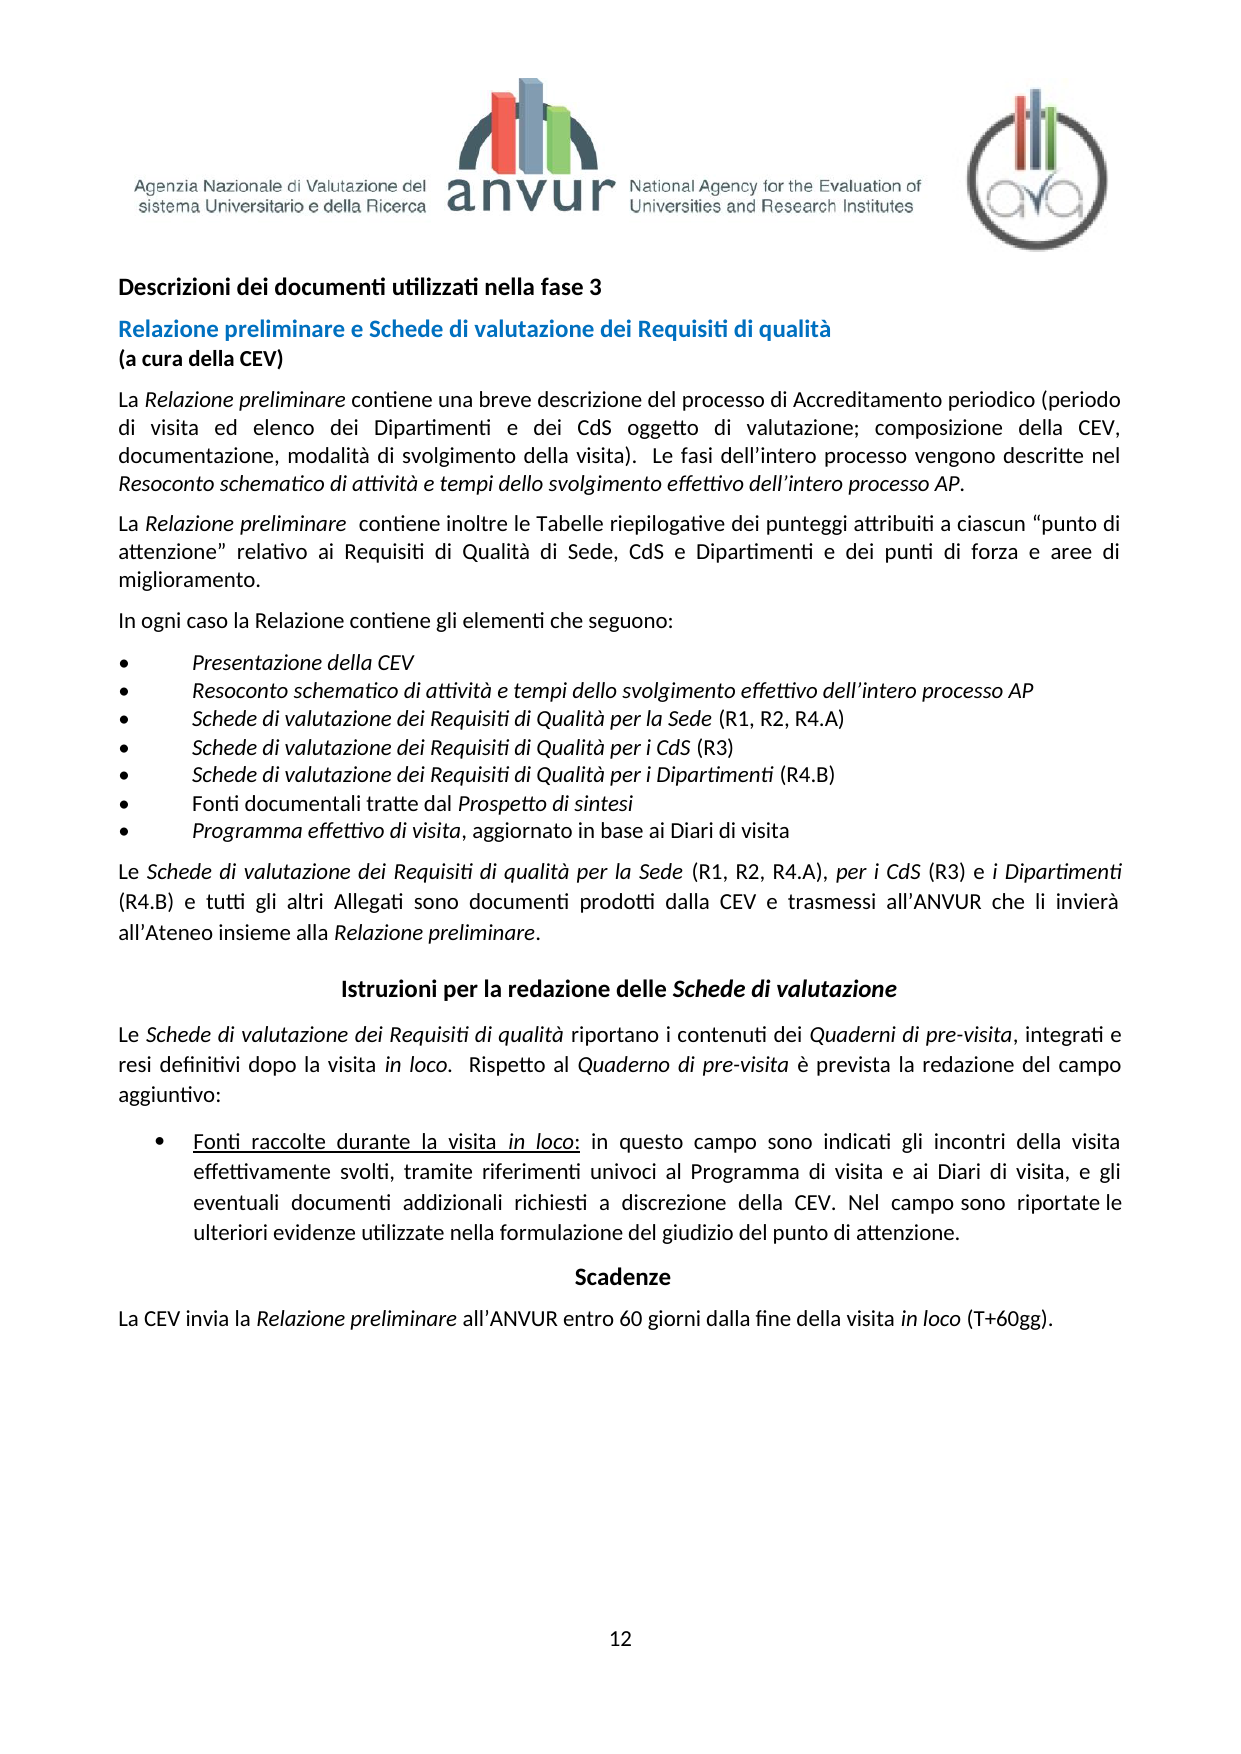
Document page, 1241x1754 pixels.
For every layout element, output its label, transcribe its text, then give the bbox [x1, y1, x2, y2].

text (a cura della CEV) [118, 344, 1122, 372]
text In ogni caso la Relazione contiene gli elementi che seguono: [118, 606, 1122, 634]
text • Programma effettivo di visita, aggiornato in base ai Diari di visita [118, 817, 1122, 845]
list Fonti raccolte durante la visita in loco: in questo campo sono indicati gli incontri della visita effettivamente svolti, tramite riferimenti univoci al Programma di visita e ai Diari di visita, e gli eventuali documenti addizionali richiesti a discrezione della CEV. Nel campo sono riportate le ulteriori evidenze utilizzate nella formulazione del giudizio del punto di attenzione. [156, 1127, 1122, 1246]
text • Schede di valutazione dei Requisiti di Qualità per i CdS (R3) [118, 733, 1122, 761]
text Le Schede di valutazione dei Requisiti di qualità riportano i contenuti dei Quaderni di pre-visita, integrati e resi definitivi dopo la visita in loco. Rispetto al Quaderno di pre-visita è prevista la redazione del campo aggiuntivo: [118, 1020, 1122, 1108]
text Relazione preliminare e Schede di valutazione dei Requisiti di qualità [118, 314, 1122, 344]
text La Relazione preliminare contiene una breve descrizione del processo di Accreditamento periodico (periodo di visita ed elenco dei Dipartimenti e dei CdS oggetto di valutazione; composizione della CEV, documentazione, modalità di svolgimento della visita). Le fasi dell’intero processo vengono descritte nel Resoconto schematico di attività e tempi dello svolgimento effettivo dell’intero processo AP. [118, 385, 1122, 497]
text • Schede di valutazione dei Requisiti di Qualità per i Dipartimenti (R4.B) [118, 761, 1122, 789]
text • Fonti documentali tratte dal Prospetto di sintesi [118, 789, 1122, 817]
text Scadenze [118, 1261, 1122, 1291]
text La Relazione preliminare contiene inoltre le Tabelle riepilogative dei punteggi attribuiti a ciascun “punto di attenzione” relativo ai Requisiti di Qualità di Sede, CdS e Dipartimenti e dei punti di forza e aree di miglioramento. [118, 509, 1122, 593]
text • Schede di valutazione dei Requisiti di Qualità per la Sede (R1, R2, R4.A) [118, 704, 1122, 733]
text • Resoconto schematico di attività e tempi dello svolgimento effettivo dell’intero processo AP [118, 677, 1122, 704]
text Descrizioni dei documenti utilizzati nella fase 3 [118, 271, 1122, 301]
text • Presentazione della CEV [118, 648, 1122, 677]
text Le Schede di valutazione dei Requisiti di qualità per la Sede (R1, R2, R4.A), per i CdS (R3) e i Dipartimenti (R4.B) e tutti gli altri Allegati sono documenti prodotti dalla CEV e trasmessi all’ANVUR che li invierà all’Ateneo insieme alla Relazione preliminare. [118, 857, 1122, 946]
text La CEV invia la Relazione preliminare all’ANVUR entro 60 giorni dalla fine della visita in loco (T+60gg). [118, 1304, 1122, 1332]
text Istruzioni per la redazione delle Schede di valutazione [118, 973, 1122, 1003]
